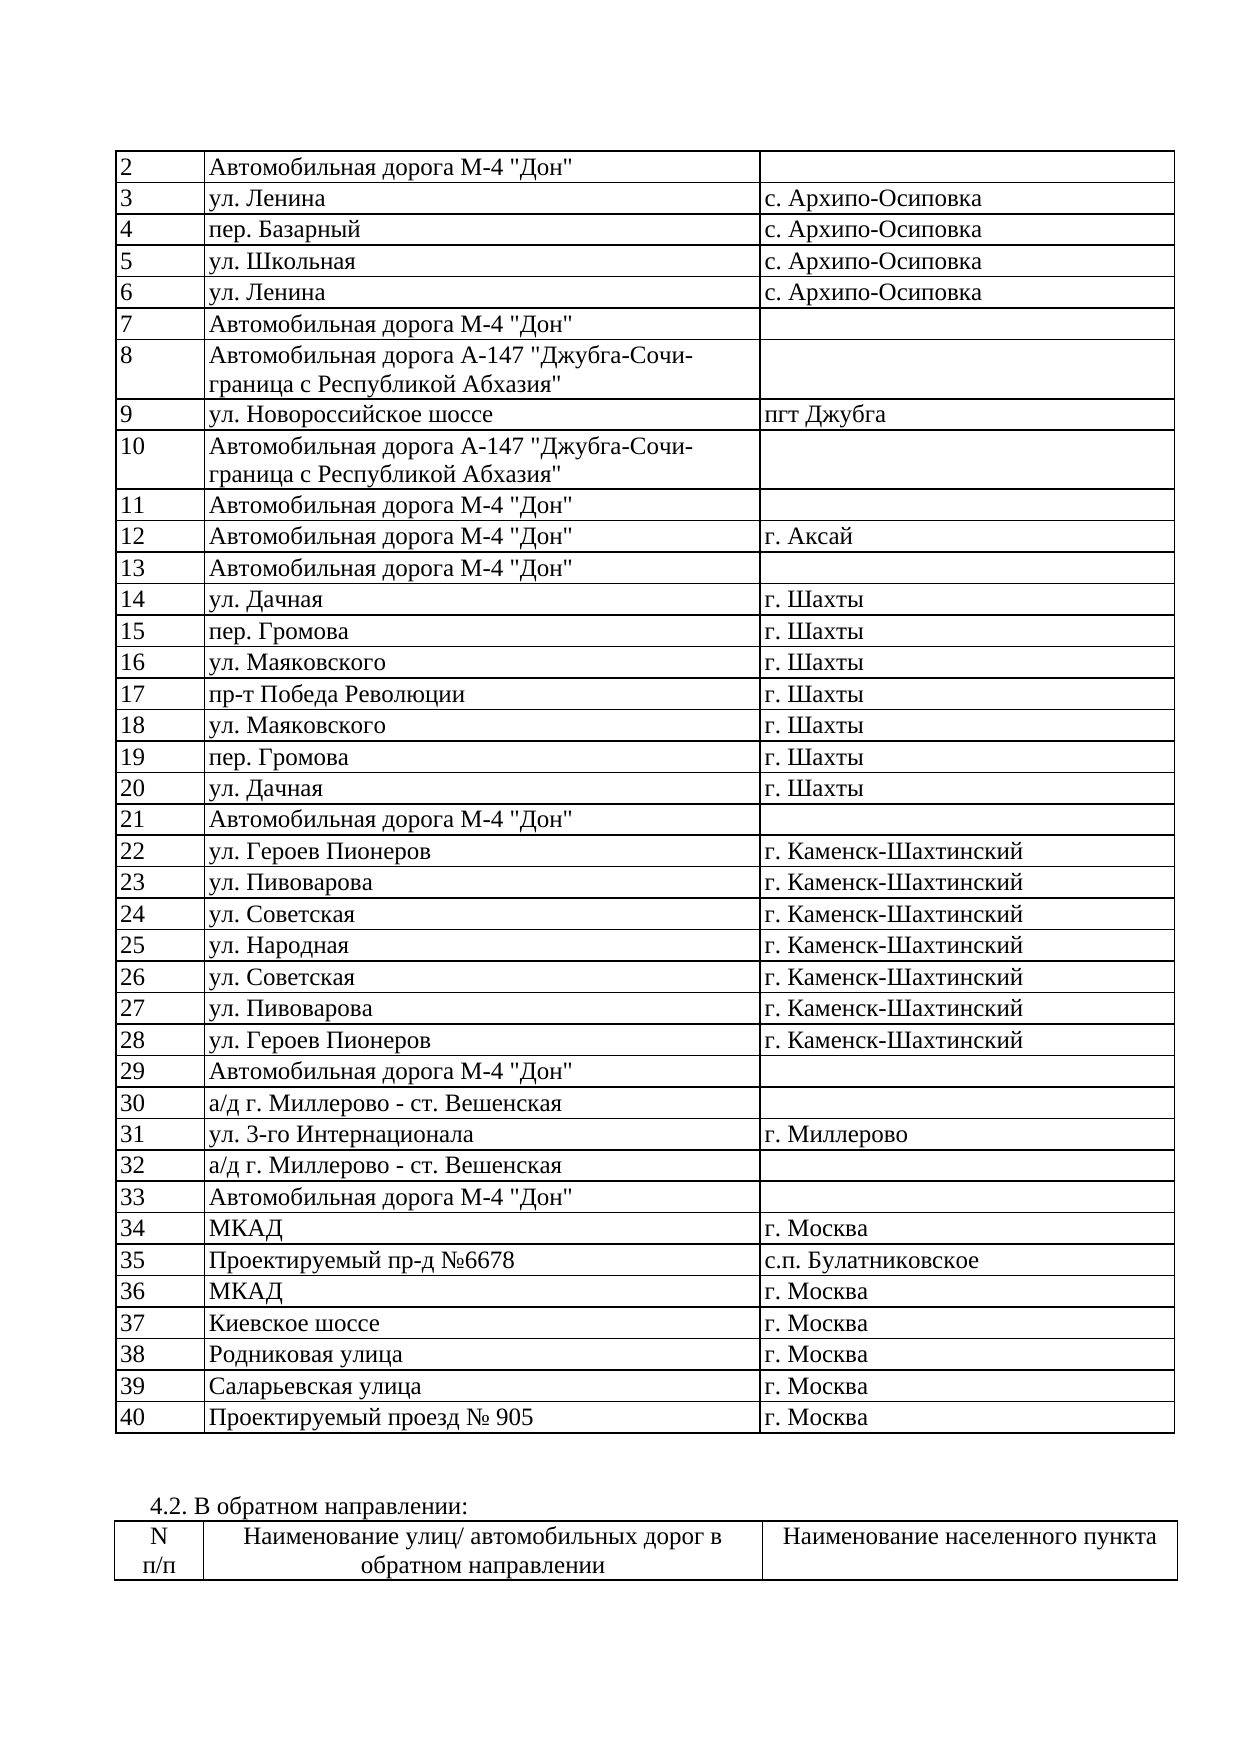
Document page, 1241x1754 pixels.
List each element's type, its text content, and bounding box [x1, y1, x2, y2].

table_cell [761, 1088, 1174, 1117]
table_cell г. Шахты [761, 584, 1174, 614]
table_cell 30 [117, 1088, 204, 1117]
table_cell пр-т Победа Революции [205, 679, 759, 708]
table_cell МКАД [205, 1213, 759, 1243]
table_cell 34 [117, 1213, 204, 1243]
table_cell 11 [117, 490, 204, 520]
table_cell 14 [117, 584, 204, 614]
table_cell [761, 1056, 1174, 1086]
table_cell пер. Громова [205, 742, 759, 771]
table_cell пгт Джубга [761, 400, 1174, 429]
table_cell 18 [117, 710, 204, 740]
table_cell [761, 1182, 1174, 1212]
table_cell [761, 805, 1174, 834]
table_cell Автомобильная дорога А-147 "Джубга-Сочи-граница с Республикой Абхазия" [205, 431, 759, 488]
table_cell [761, 431, 1174, 488]
table_cell г. Аксай [761, 521, 1174, 551]
table_cell Автомобильная дорога М-4 "Дон" [205, 152, 759, 181]
table_cell 13 [117, 553, 204, 583]
table_cell 22 [117, 836, 204, 866]
table_cell г. Каменск-Шахтинский [761, 962, 1174, 992]
table_cell 12 [117, 521, 204, 551]
table_cell 33 [117, 1182, 204, 1212]
table_cell МКАД [205, 1276, 759, 1306]
table_cell ул. Пивоварова [205, 867, 759, 897]
table_cell Автомобильная дорога М-4 "Дон" [205, 805, 759, 834]
table_cell Родниковая улица [205, 1339, 759, 1369]
table_cell ул. Дачная [205, 773, 759, 803]
table_cell г. Москва [761, 1308, 1174, 1338]
table_cell г. Москва [761, 1276, 1174, 1306]
table_cell [761, 340, 1174, 398]
text 4.2. В обратном направлении: [150, 1491, 1090, 1520]
table_cell 31 [117, 1119, 204, 1149]
table_cell а/д г. Миллерово - ст. Вешенская [205, 1088, 759, 1117]
table_cell Проектируемый пр-д №6678 [205, 1245, 759, 1275]
table_cell 32 [117, 1151, 204, 1180]
table_cell 28 [117, 1025, 204, 1054]
table_cell 2 [117, 152, 204, 181]
table_cell 17 [117, 679, 204, 708]
table_cell ул. Новороссийское шоссе [205, 400, 759, 429]
table_cell 40 [117, 1402, 204, 1432]
table_cell [761, 309, 1174, 339]
table_cell 6 [117, 277, 204, 307]
table_cell г. Каменск-Шахтинский [761, 930, 1174, 960]
table_cell 24 [117, 899, 204, 929]
table_cell 29 [117, 1056, 204, 1086]
table_cell 5 [117, 246, 204, 276]
table_cell ул. Маяковского [205, 710, 759, 740]
table_cell Саларьевская улица [205, 1371, 759, 1401]
table_cell 15 [117, 616, 204, 646]
table_cell г. Шахты [761, 773, 1174, 803]
table_cell Автомобильная дорога А-147 "Джубга-Сочи-граница с Республикой Абхазия" [205, 340, 759, 398]
table_cell пер. Базарный [205, 215, 759, 244]
table_cell г. Каменск-Шахтинский [761, 867, 1174, 897]
table_cell 10 [117, 431, 204, 488]
table_cell 20 [117, 773, 204, 803]
table_header Наименование населенного пункта [763, 1522, 1177, 1579]
table_cell ул. Героев Пионеров [205, 836, 759, 866]
table_header Наименование улиц/ автомобильных дорог в обратном направлении [204, 1522, 762, 1579]
table_cell Автомобильная дорога М-4 "Дон" [205, 521, 759, 551]
table_cell Автомобильная дорога М-4 "Дон" [205, 309, 759, 339]
table_cell 16 [117, 647, 204, 677]
table_cell ул. Пивоварова [205, 993, 759, 1023]
table_cell 4 [117, 215, 204, 244]
table_cell с.п. Булатниковское [761, 1245, 1174, 1275]
table_cell [761, 152, 1174, 181]
table_cell г. Москва [761, 1339, 1174, 1369]
table_cell г. Шахты [761, 710, 1174, 740]
table_cell 19 [117, 742, 204, 771]
table_cell 3 [117, 183, 204, 213]
table_cell [761, 490, 1174, 520]
table_cell ул. Народная [205, 930, 759, 960]
table_cell 7 [117, 309, 204, 339]
table_cell [761, 553, 1174, 583]
table_cell Автомобильная дорога М-4 "Дон" [205, 490, 759, 520]
table_cell г. Москва [761, 1213, 1174, 1243]
table_cell [761, 1151, 1174, 1180]
table_cell г. Шахты [761, 742, 1174, 771]
table_cell 39 [117, 1371, 204, 1401]
table_cell 23 [117, 867, 204, 897]
table_cell 9 [117, 400, 204, 429]
table_cell ул. Советская [205, 962, 759, 992]
table_cell г. Каменск-Шахтинский [761, 993, 1174, 1023]
table_cell ул. 3-го Интернационала [205, 1119, 759, 1149]
table_cell 21 [117, 805, 204, 834]
table_cell с. Архипо-Осиповка [761, 215, 1174, 244]
table_cell с. Архипо-Осиповка [761, 183, 1174, 213]
table_cell с. Архипо-Осиповка [761, 277, 1174, 307]
table_cell ул. Маяковского [205, 647, 759, 677]
table_cell 25 [117, 930, 204, 960]
table_cell ул. Ленина [205, 277, 759, 307]
table_cell г. Москва [761, 1371, 1174, 1401]
table_cell Проектируемый проезд № 905 [205, 1402, 759, 1432]
table_cell ул. Ленина [205, 183, 759, 213]
table_cell г. Каменск-Шахтинский [761, 1025, 1174, 1054]
table_cell ул. Советская [205, 899, 759, 929]
table_cell 35 [117, 1245, 204, 1275]
table_cell г. Москва [761, 1402, 1174, 1432]
table_cell 8 [117, 340, 204, 398]
table_cell Автомобильная дорога М-4 "Дон" [205, 1182, 759, 1212]
table_cell Киевское шоссе [205, 1308, 759, 1338]
table_cell Автомобильная дорога М-4 "Дон" [205, 553, 759, 583]
table_header N п/п [115, 1522, 203, 1579]
table_cell г. Шахты [761, 647, 1174, 677]
table_cell 36 [117, 1276, 204, 1306]
table_cell ул. Школьная [205, 246, 759, 276]
table_cell ул. Героев Пионеров [205, 1025, 759, 1054]
table_cell г. Шахты [761, 616, 1174, 646]
table_cell 27 [117, 993, 204, 1023]
table_cell а/д г. Миллерово - ст. Вешенская [205, 1151, 759, 1180]
table_cell г. Шахты [761, 679, 1174, 708]
table_cell 38 [117, 1339, 204, 1369]
table_cell ул. Дачная [205, 584, 759, 614]
table_cell Автомобильная дорога М-4 "Дон" [205, 1056, 759, 1086]
table_cell с. Архипо-Осиповка [761, 246, 1174, 276]
table_cell пер. Громова [205, 616, 759, 646]
table_cell г. Каменск-Шахтинский [761, 836, 1174, 866]
table_cell г. Каменск-Шахтинский [761, 899, 1174, 929]
table_cell 37 [117, 1308, 204, 1338]
table_cell 26 [117, 962, 204, 992]
table_cell г. Миллерово [761, 1119, 1174, 1149]
